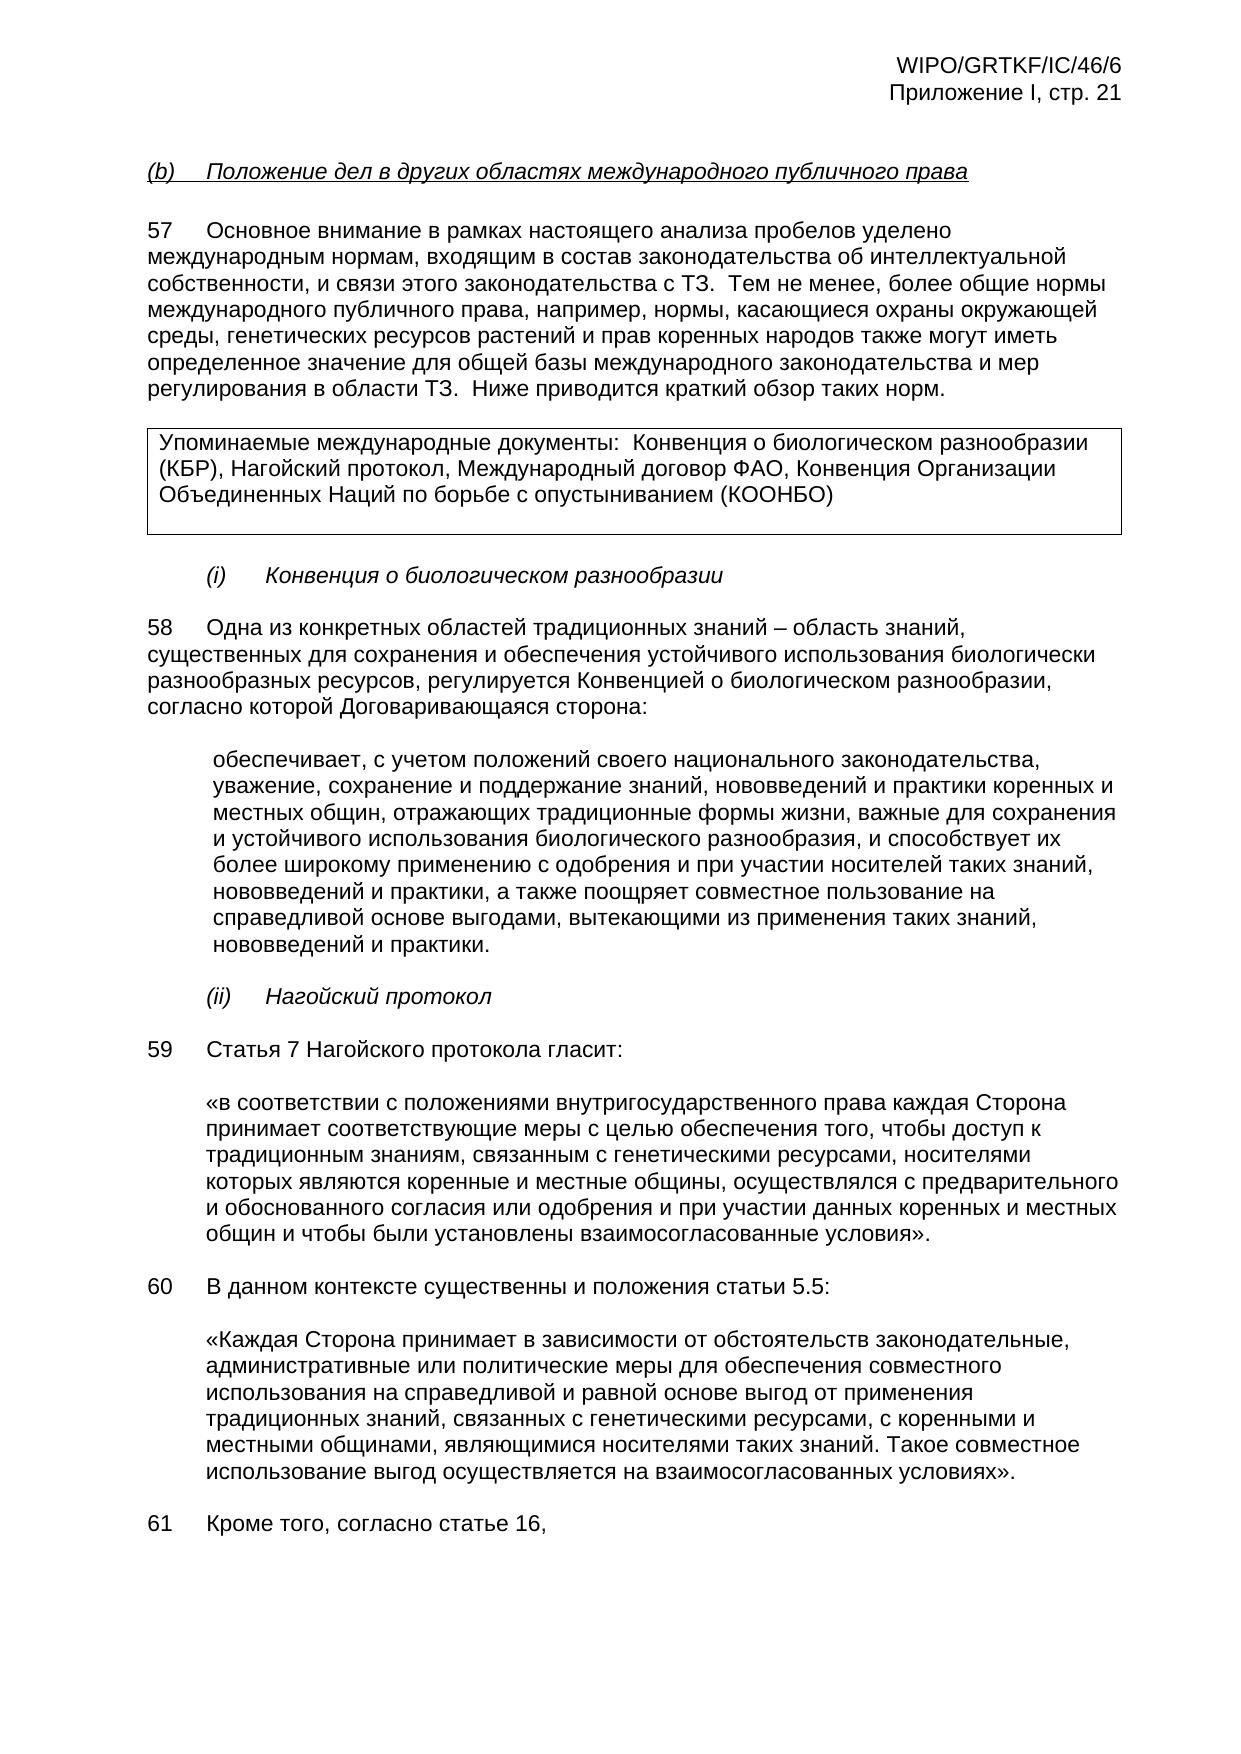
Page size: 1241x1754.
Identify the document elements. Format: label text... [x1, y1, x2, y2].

text обеспечивает, с учетом положений своего национального законодательства, уважение, сохранение и поддержание знаний, нововведений и практики коренных и местных общин, отражающих традиционные формы жизни, важные для сохранения и устойчивого использования биологического разнообразия, и способствует их более широкому применению с одобрения и при участии носителей таких знаний, нововведений и практики, а также поощряет совместное пользование на справедливой основе выгодами, вытекающими из применения таких знаний, нововведений и практики. [213, 746, 1122, 957]
text «в соответствии с положениями внутригосударственного права каждая Сторона принимает соответствующие меры с целью обеспечения того, чтобы доступ к традиционным знаниям, связанным с генетическими ресурсами, носителями которых являются коренные и местные общины, осуществлялся с предварительного и обоснованного согласия или одобрения и при участии данных коренных и местных общин и чтобы были установлены взаимосогласованные условия». [206, 1089, 1122, 1247]
table_header Упоминаемые международные документы: Конвенция о биологическом разнообразии (КБР), Нагойский протокол, Международный договор ФАО, Конвенция Организации Объединенных Наций по борьбе с опустыниванием (КООНБО) [148, 429, 1121, 534]
text Одна из конкретных областей традиционных знаний – область знаний, существенных для сохранения и обеспечения устойчивого использования биологически разнообразных ресурсов, регулируется Конвенцией о биологическом разнообразии, согласно которой Договаривающаяся сторона: [147, 614, 1122, 720]
text «Каждая Сторона принимает в зависимости от обстоятельств законодательные, административные или политические меры для обеспечения совместного использования на справедливой и равной основе выгод от применения традиционных знаний, связанных с генетическими ресурсами, с коренными и местными общинами, являющимися носителями таких знаний. Такое совместное использование выгод осуществляется на взаимосогласованных условиях». [206, 1326, 1122, 1484]
text Основное внимание в рамках настоящего анализа пробелов уделено международным нормам, входящим в состав законодательства об интеллектуальной собственности, и связи этого законодательства с ТЗ. Тем не менее, более общие нормы международного публичного права, например, нормы, касающиеся охраны окружающей среды, генетических ресурсов растений и прав коренных народов также могут иметь определенное значение для общей базы международного законодательства и мер регулирования в области ТЗ. Ниже приводится краткий обзор таких норм. [147, 217, 1122, 401]
text В данном контексте существенны и положения статьи 5.5: [147, 1273, 1122, 1299]
subtitle (ii) Нагойский протокол [206, 983, 1122, 1009]
subtitle (i) Конвенция о биологическом разнообразии [206, 562, 1122, 588]
text Статья 7 Нагойского протокола гласит: [147, 1036, 1122, 1062]
text Кроме того, согласно статье 16, [147, 1510, 1122, 1537]
subtitle (b) Положение дел в других областях международного публичного права [147, 158, 1122, 184]
